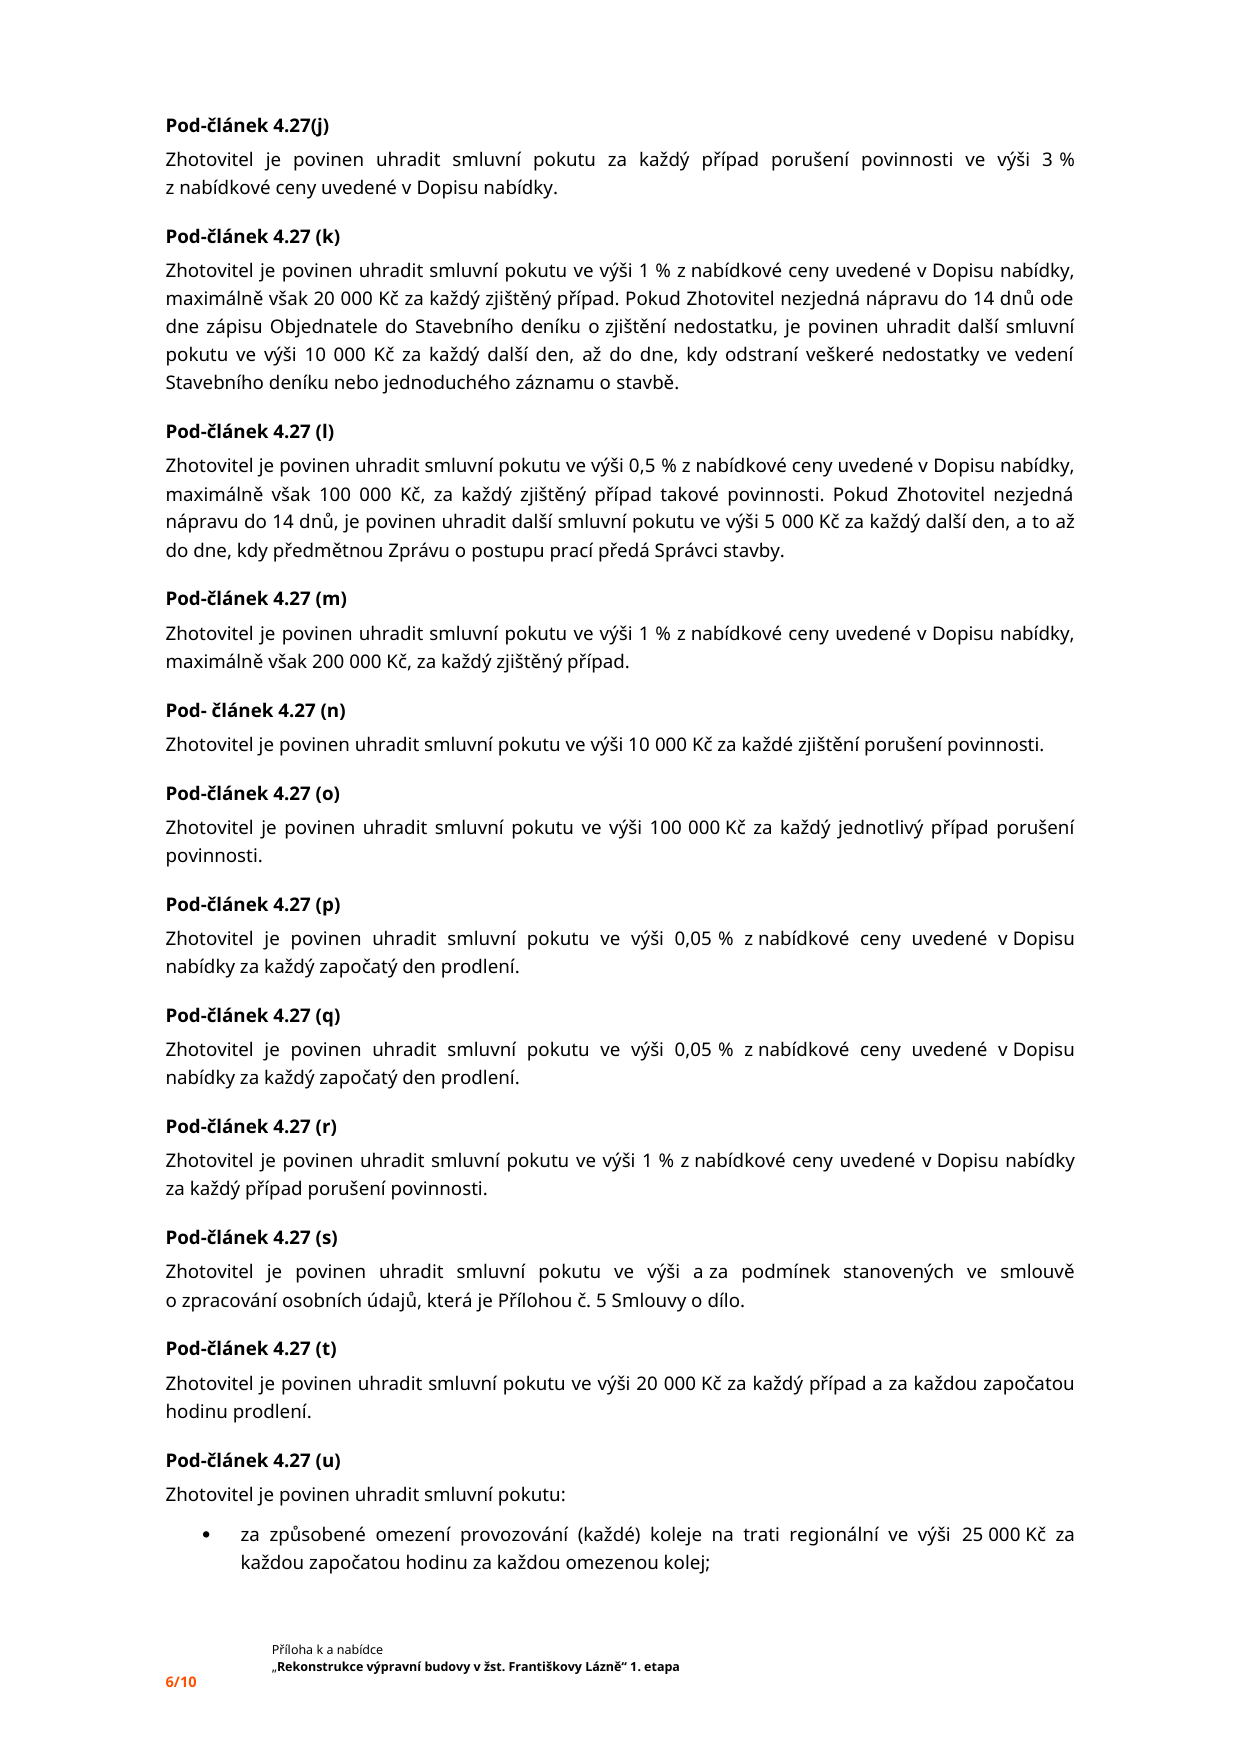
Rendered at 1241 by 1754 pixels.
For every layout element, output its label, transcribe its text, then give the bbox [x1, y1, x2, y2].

text Pod-článek 4.27 (o) [165, 780, 1075, 806]
text Pod-článek 4.27 (u) [165, 1447, 1075, 1472]
text Pod-článek 4.27 (l) [165, 418, 1075, 444]
text Pod-článek 4.27 (q) [165, 1002, 1075, 1028]
text Pod-článek 4.27 (m) [165, 586, 1075, 611]
text Zhotovitel je povinen uhradit smluvní pokutu ve výši 100 000 Kč za každý jednotlivý případ porušení povinnosti. [165, 814, 1075, 868]
text Zhotovitel je povinen uhradit smluvní pokutu ve výši 0,05 % z nabídkové ceny uvedené v Dopisu nabídky za každý započatý den prodlení. [165, 1037, 1075, 1090]
text za způsobené omezení provozování (každé) koleje na trati regionální ve výši 25 000 Kč za každou započatou hodinu za každou omezenou kolej; [203, 1522, 1075, 1575]
text Pod-článek 4.27(j) [165, 112, 1075, 138]
text Zhotovitel je povinen uhradit smluvní pokutu ve výši 1 % z nabídkové ceny uvedené v Dopisu nabídky, maximálně však 20 000 Kč za každý zjištěný případ. Pokud Zhotovitel nezjedná nápravu do 14 dnů ode dne zápisu Objednatele do Stavebního deníku o zjištění nedostatku, je povinen uhradit další smluvní pokutu ve výši 10 000 Kč za každý další den, až do dne, kdy odstraní veškeré nedostatky ve vedení Stavebního deníku nebo jednoduchého záznamu o stavbě. [165, 258, 1075, 395]
text Zhotovitel je povinen uhradit smluvní pokutu ve výši 0,05 % z nabídkové ceny uvedené v Dopisu nabídky za každý započatý den prodlení. [165, 925, 1075, 979]
text Zhotovitel je povinen uhradit smluvní pokutu ve výši 1 % z nabídkové ceny uvedené v Dopisu nabídky za každý případ porušení povinnosti. [165, 1148, 1075, 1201]
text Zhotovitel je povinen uhradit smluvní pokutu za každý případ porušení povinnosti ve výši 3 % z nabídkové ceny uvedené v Dopisu nabídky. [165, 146, 1075, 200]
text Pod-článek 4.27 (r) [165, 1113, 1075, 1139]
text Pod-článek 4.27 (k) [165, 223, 1075, 249]
text Zhotovitel je povinen uhradit smluvní pokutu ve výši 1 % z nabídkové ceny uvedené v Dopisu nabídky, maximálně však 200 000 Kč, za každý zjištěný případ. [165, 620, 1075, 673]
text Pod- článek 4.27 (n) [165, 697, 1075, 722]
text Pod-článek 4.27 (t) [165, 1336, 1075, 1361]
text Pod-článek 4.27 (s) [165, 1224, 1075, 1250]
text Pod-článek 4.27 (p) [165, 891, 1075, 917]
text Zhotovitel je povinen uhradit smluvní pokutu: [165, 1481, 1075, 1507]
text Zhotovitel je povinen uhradit smluvní pokutu ve výši 0,5 % z nabídkové ceny uvedené v Dopisu nabídky, maximálně však 100 000 Kč, za každý zjištěný případ takové povinnosti. Pokud Zhotovitel nezjedná nápravu do 14 dnů, je povinen uhradit další smluvní pokutu ve výši 5 000 Kč za každý další den, a to až do dne, kdy předmětnou Zprávu o postupu prací předá Správci stavby. [165, 453, 1075, 562]
text Zhotovitel je povinen uhradit smluvní pokutu ve výši 10 000 Kč za každé zjištění porušení povinnosti. [165, 731, 1075, 757]
text Zhotovitel je povinen uhradit smluvní pokutu ve výši a za podmínek stanovených ve smlouvě o zpracování osobních údajů, která je Přílohou č. 5 Smlouvy o dílo. [165, 1259, 1075, 1312]
text Zhotovitel je povinen uhradit smluvní pokutu ve výši 20 000 Kč za každý případ a za každou započatou hodinu prodlení. [165, 1370, 1075, 1423]
